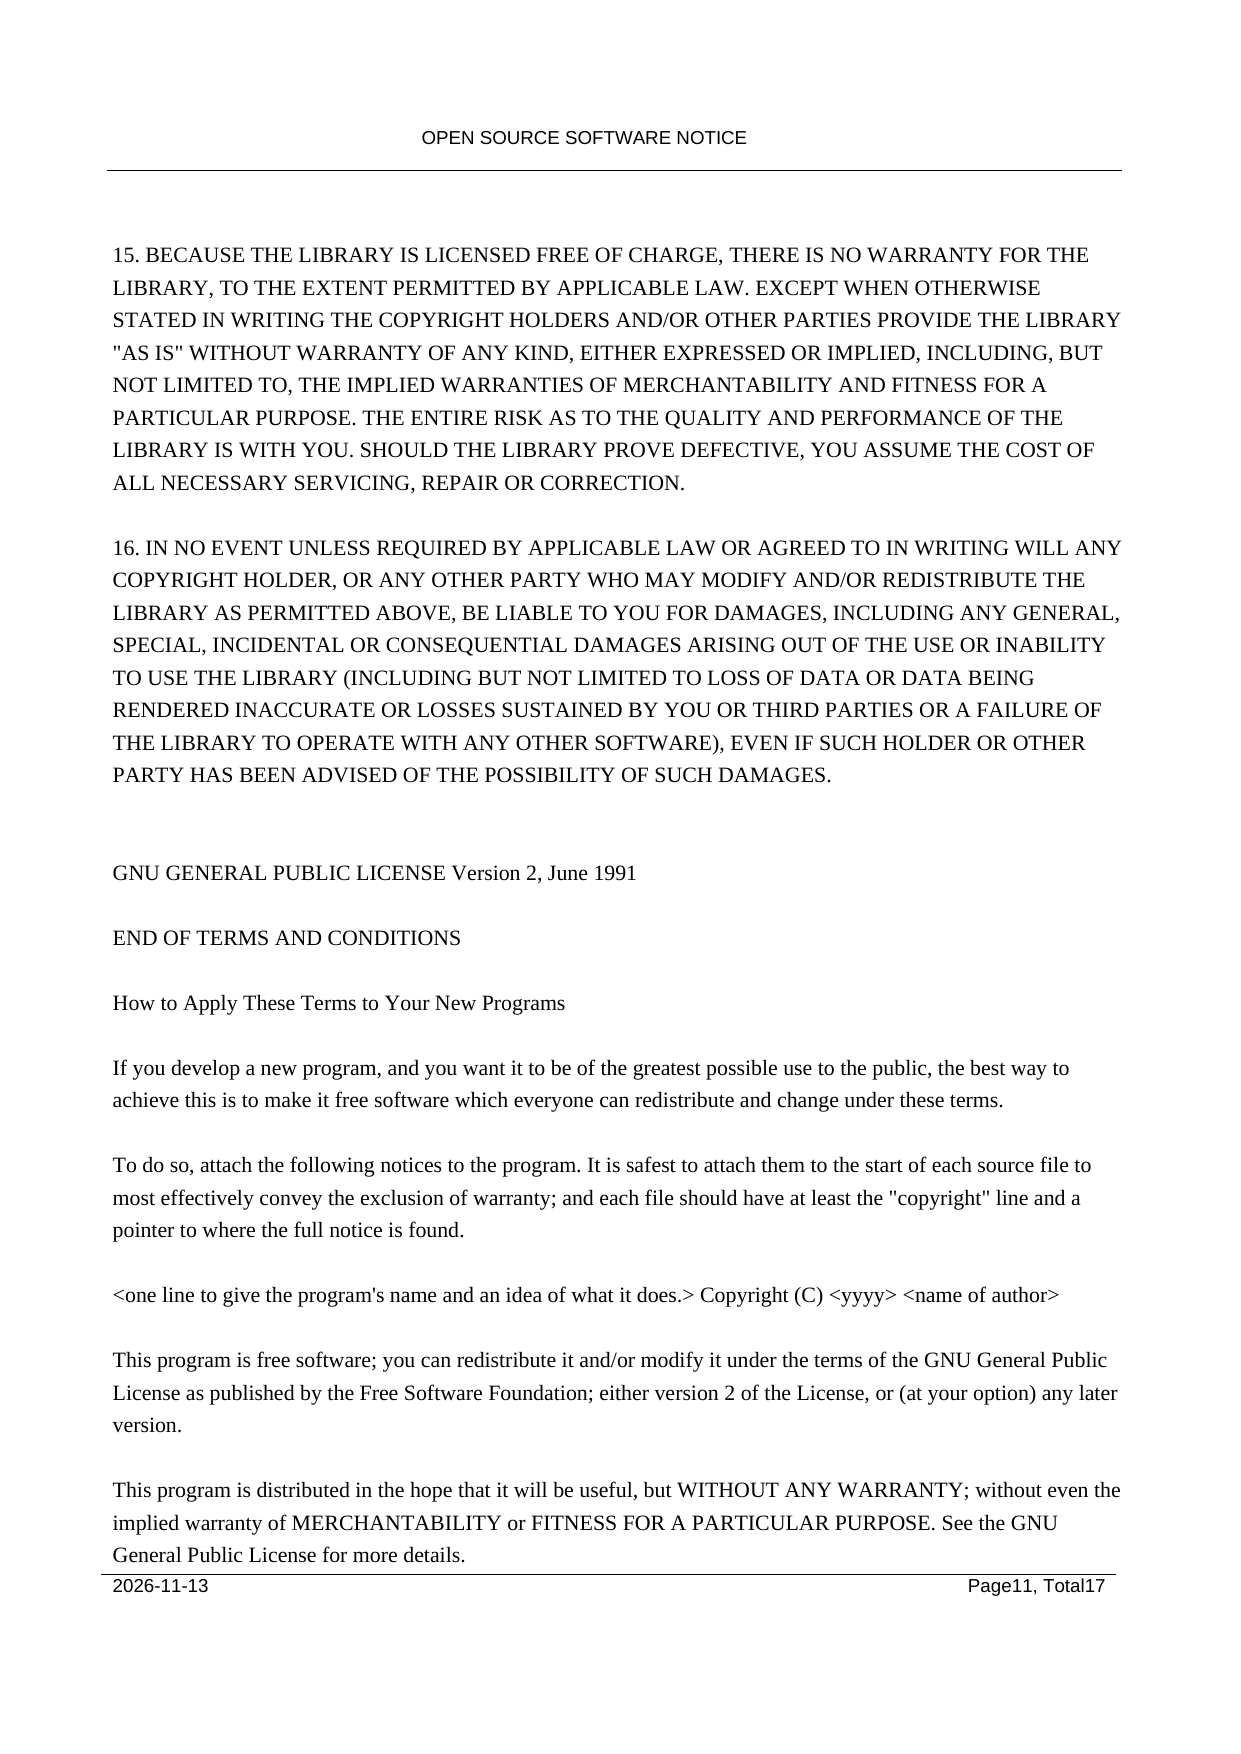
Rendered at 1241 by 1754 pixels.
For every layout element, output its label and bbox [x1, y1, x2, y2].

text [112, 206, 1128, 1571]
